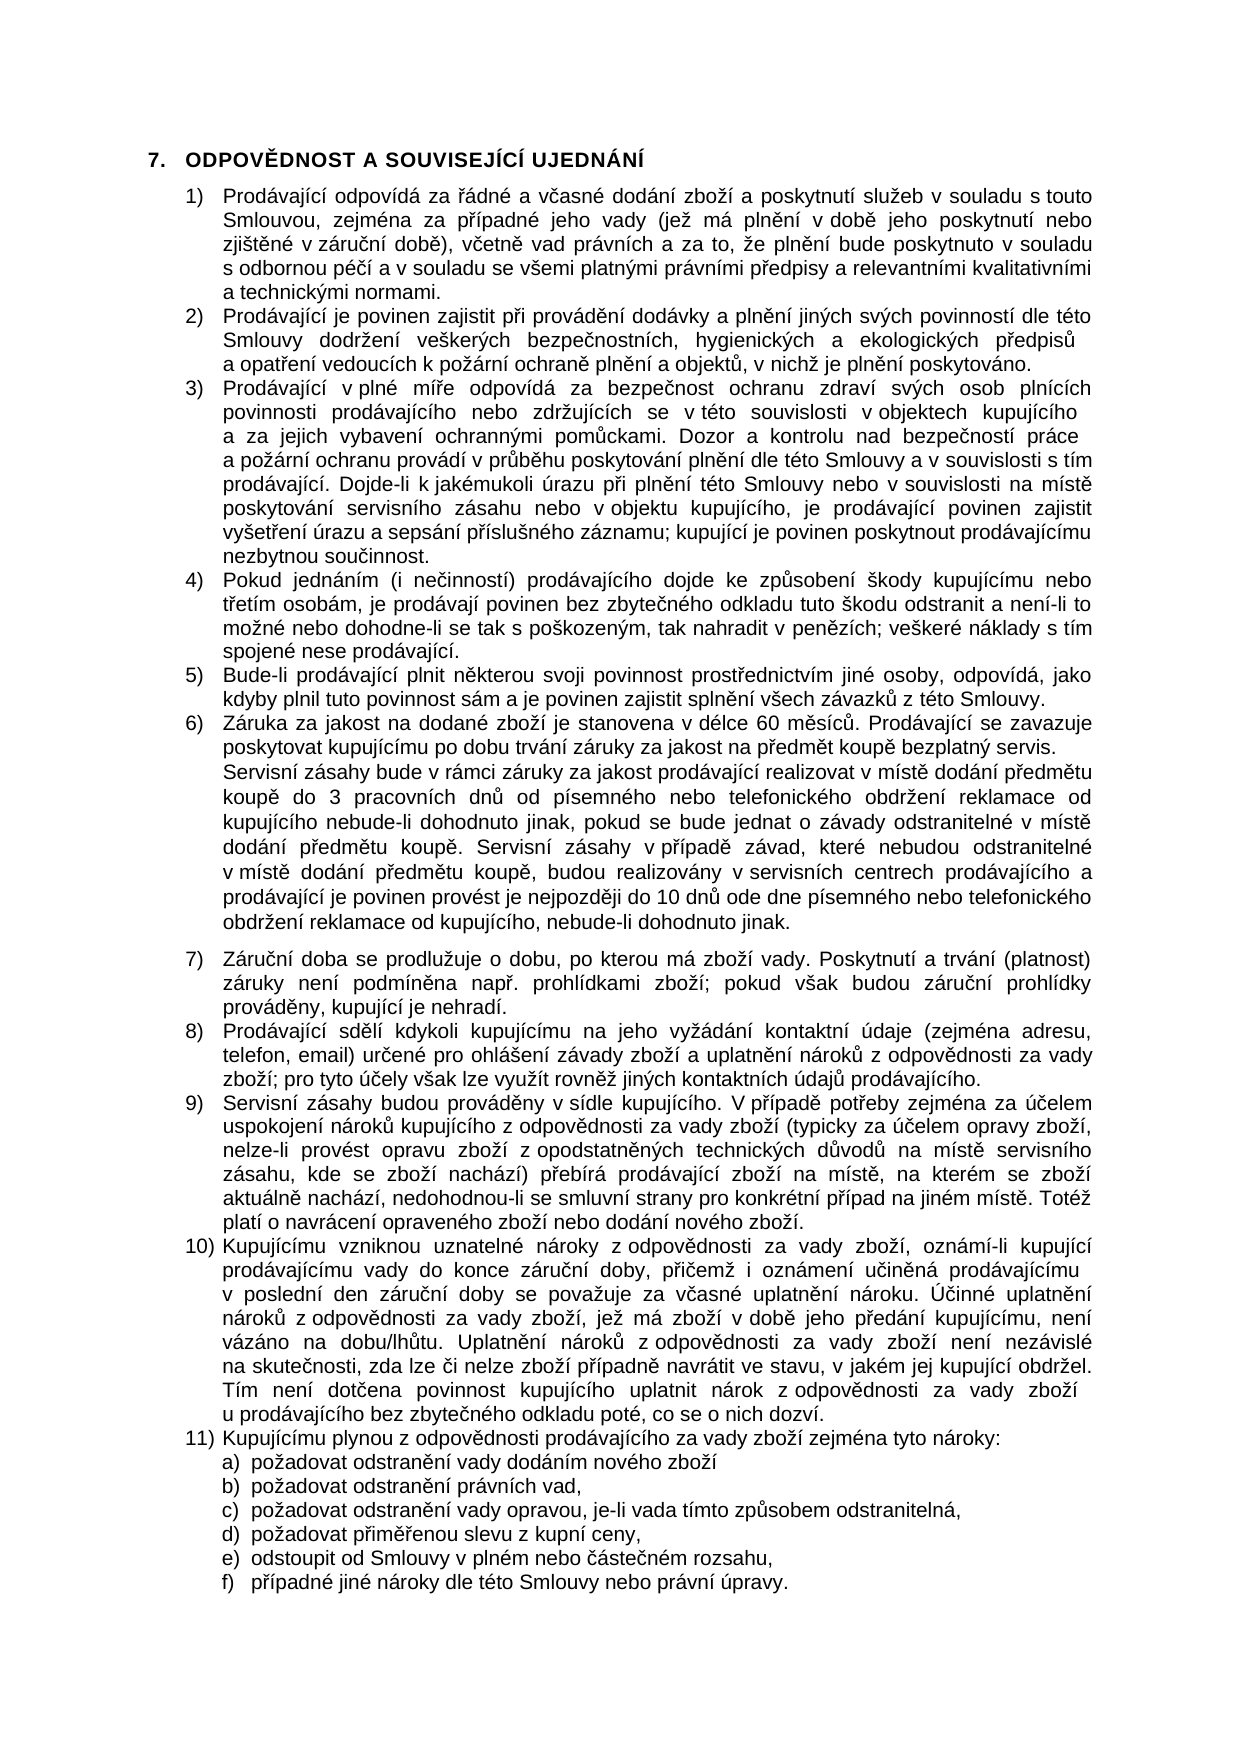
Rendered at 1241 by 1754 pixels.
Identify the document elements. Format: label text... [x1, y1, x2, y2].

list Kupujícímu plynou z odpovědnosti prodávajícího za vady zboží zejména tyto nároky: [185, 1426, 1093, 1450]
list ODPOVĚDNOST A SOUVISEJÍCÍ UJEDNÁNÍ [148, 148, 1093, 172]
list Prodávající je povinen zajistit při provádění dodávky a plnění jiných svých povinností dle této Smlouvy dodržení veškerých bezpečnostních, hygienických a ekologických předpisů a opatření vedoucích k požární ochraně plnění a objektů, v nichž je plnění poskytováno. [185, 304, 1093, 376]
list požadovat přiměřenou slevu z kupní ceny, [222, 1522, 1093, 1546]
list případné jiné nároky dle této Smlouvy nebo právní úpravy. [222, 1569, 1093, 1593]
list Servisní zásahy budou prováděny v sídle kupujícího. V případě potřeby zejména za účelem uspokojení nároků kupujícího z odpovědnosti za vady zboží (typicky za účelem opravy zboží, nelze-li provést opravu zboží z opodstatněných technických důvodů na místě servisního zásahu, kde se zboží nachází) přebírá prodávající zboží na místě, na kterém se zboží aktuálně nachází, nedohodnou-li se smluvní strany pro konkrétní případ na jiném místě. Totéž platí o navrácení opraveného zboží nebo dodání nového zboží. [185, 1090, 1093, 1234]
list Prodávající v plné míře odpovídá za bezpečnost ochranu zdraví svých osob plnících povinnosti prodávajícího nebo zdržujících se v této souvislosti v objektech kupujícího a za jejich vybavení ochrannými pomůckami. Dozor a kontrolu nad bezpečností práce a požární ochranu provádí v průběhu poskytování plnění dle této Smlouvy a v souvislosti s tím prodávající. Dojde-li k jakémukoli úrazu při plnění této Smlouvy nebo v souvislosti na místě poskytování servisního zásahu nebo v objektu kupujícího, je prodávající povinen zajistit vyšetření úrazu a sepsání příslušného záznamu; kupující je povinen poskytnout prodávajícímu nezbytnou součinnost. [185, 376, 1093, 567]
list Prodávající odpovídá za řádné a včasné dodání zboží a poskytnutí služeb v souladu s touto Smlouvou, zejména za případné jeho vady (jež má plnění v době jeho poskytnutí nebo zjištěné v záruční době), včetně vad právních a za to, že plnění bude poskytnuto v souladu s odbornou péčí a v souladu se všemi platnými právními předpisy a relevantními kvalitativními a technickými normami. [185, 184, 1093, 304]
list odstoupit od Smlouvy v plném nebo částečném rozsahu, [222, 1546, 1093, 1569]
list Prodávající sdělí kdykoli kupujícímu na jeho vyžádání kontaktní údaje (zejména adresu, telefon, email) určené pro ohlášení závady zboží a uplatnění nároků z odpovědnosti za vady zboží; pro tyto účely však lze využít rovněž jiných kontaktních údajů prodávajícího. [185, 1018, 1093, 1090]
list Bude-li prodávající plnit některou svoji povinnost prostřednictvím jiné osoby, odpovídá, jako kdyby plnil tuto povinnost sám a je povinen zajistit splnění všech závazků z této Smlouvy. [185, 663, 1093, 711]
list Záruka za jakost na dodané zboží je stanovena v délce 60 měsíců. Prodávající se zavazuje poskytovat kupujícímu po dobu trvání záruky za jakost na předmět koupě bezplatný servis. [185, 711, 1093, 759]
list požadovat odstranění vady dodáním nového zboží [222, 1450, 1093, 1474]
list Pokud jednáním (i nečinností) prodávajícího dojde ke způsobení škody kupujícímu nebo třetím osobám, je prodávají povinen bez zbytečného odkladu tuto škodu odstranit a není-li to možné nebo dohodne-li se tak s poškozeným, tak nahradit v penězích; veškeré náklady s tím spojené nese prodávající. [185, 567, 1093, 663]
list Kupujícímu vzniknou uznatelné nároky z odpovědnosti za vady zboží, oznámí-li kupující prodávajícímu vady do konce záruční doby, přičemž i oznámení učiněná prodávajícímu v poslední den záruční doby se považuje za včasné uplatnění nároku. Účinné uplatnění nároků z odpovědnosti za vady zboží, jež má zboží v době jeho předání kupujícímu, není vázáno na dobu/lhůtu. Uplatnění nároků z odpovědnosti za vady zboží není nezávislé na skutečnosti, zda lze či nelze zboží případně navrátit ve stavu, v jakém jej kupující obdržel. Tím není dotčena povinnost kupujícího uplatnit nárok z odpovědnosti za vady zboží u prodávajícího bez zbytečného odkladu poté, co se o nich dozví. [185, 1234, 1093, 1426]
list Záruční doba se prodlužuje o dobu, po kterou má zboží vady. Poskytnutí a trvání (platnost) záruky není podmíněna např. prohlídkami zboží; pokud však budou záruční prohlídky prováděny, kupující je nehradí. [185, 947, 1093, 1018]
text Servisní zásahy bude v rámci záruky za jakost prodávající realizovat v místě dodání předmětu koupě do 3 pracovních dnů od písemného nebo telefonického obdržení reklamace od kupujícího nebude-li dohodnuto jinak, pokud se bude jednat o závady odstranitelné v místě dodání předmětu koupě. Servisní zásahy v případě závad, které nebudou odstranitelné v místě dodání předmětu koupě, budou realizovány v servisních centrech prodávajícího a prodávající je povinen provést je nejpozději do 10 dnů ode dne písemného nebo telefonického obdržení reklamace od kupujícího, nebude-li dohodnuto jinak. [223, 759, 1093, 934]
list požadovat odstranění vady opravou, je-li vada tímto způsobem odstranitelná, [222, 1498, 1093, 1522]
list požadovat odstranění právních vad, [222, 1474, 1093, 1498]
